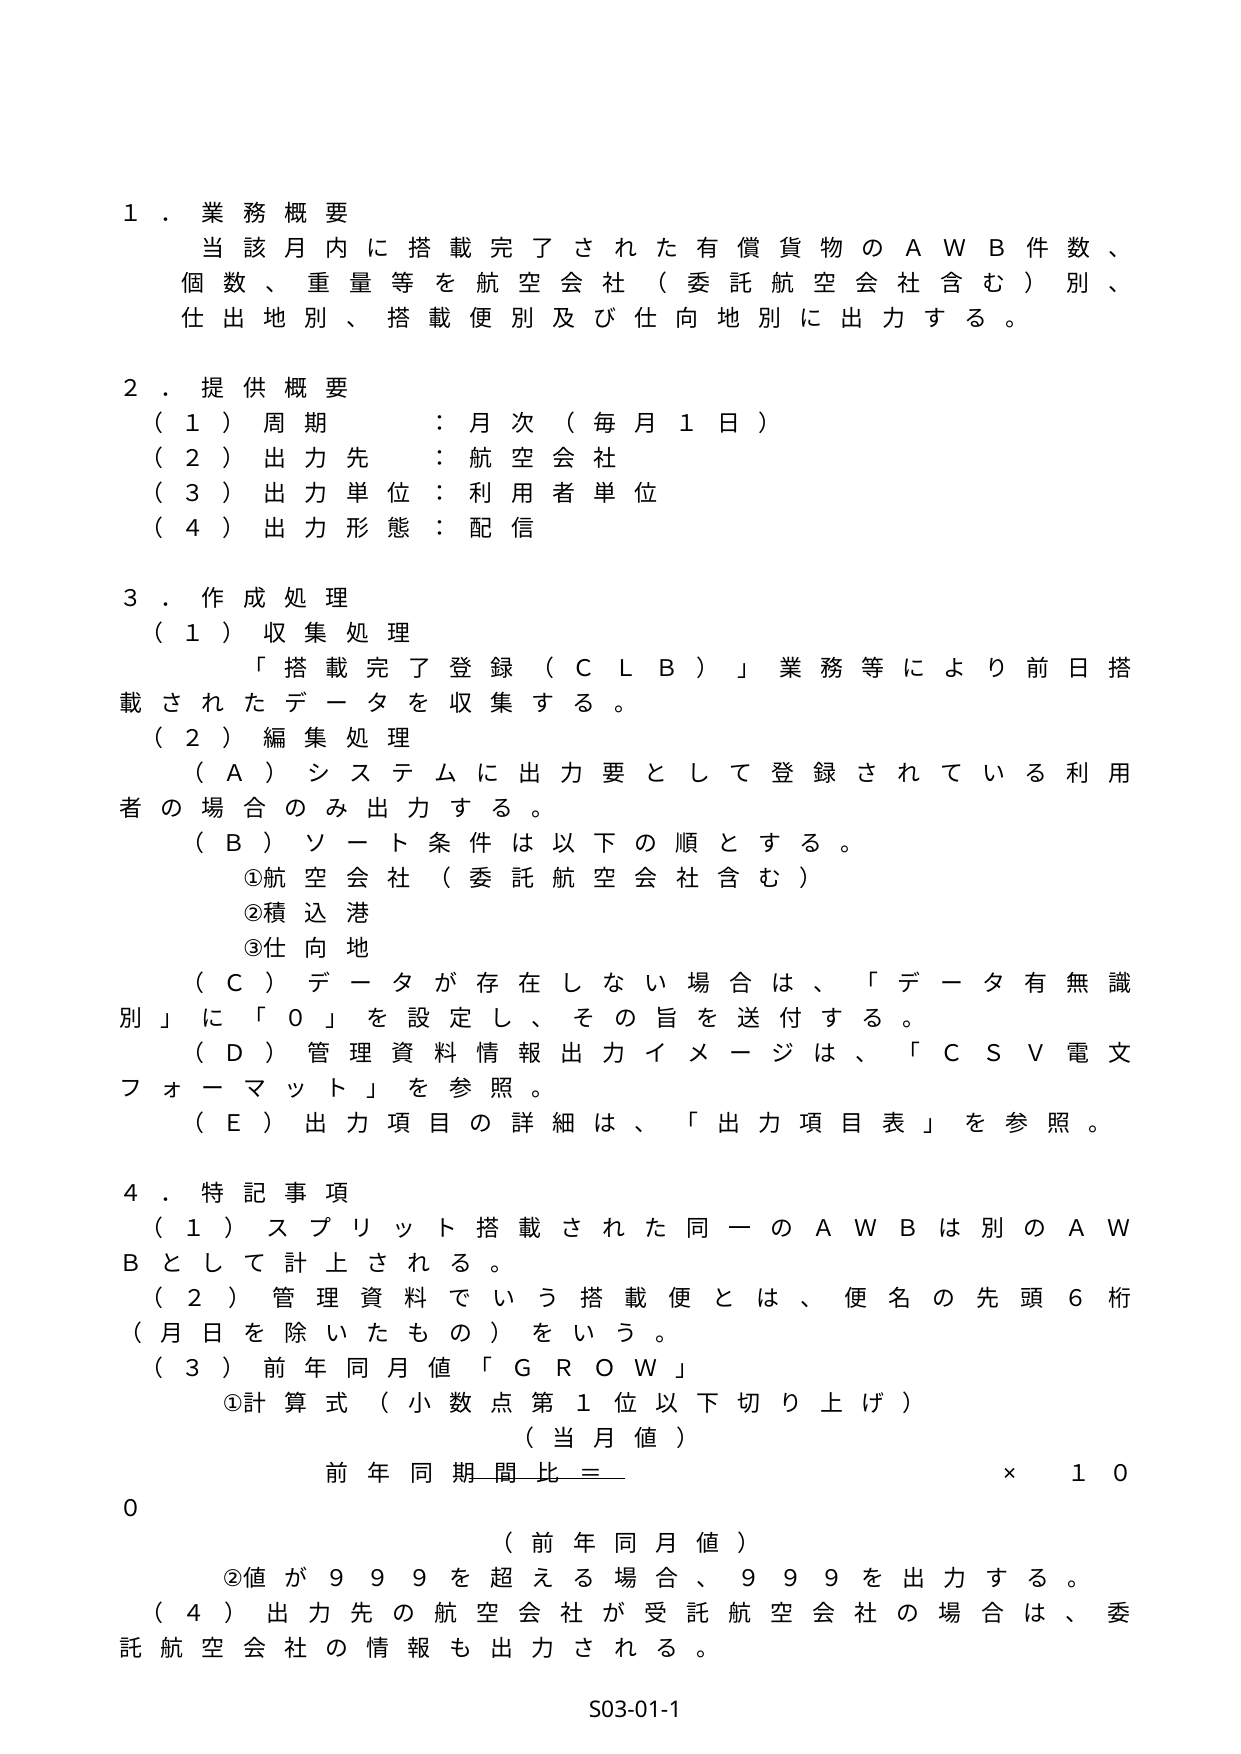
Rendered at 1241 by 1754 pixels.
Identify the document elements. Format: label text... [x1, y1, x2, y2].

text （１）収集処理 [119, 614, 1150, 649]
text （１）周期 ：月次（毎月１日） [119, 404, 1150, 439]
text ３．作成処理 [119, 579, 1150, 614]
text ４．特記事項 [119, 1174, 1150, 1209]
text ２．提供概要 [119, 369, 1150, 404]
text （Ｂ）ソート条件は以下の順とする。 [119, 824, 1150, 859]
text （２）管理資料でいう搭載便とは、便名の先頭６桁（月日を除いたもの）をいう。 [119, 1279, 1150, 1349]
text （当月値） [119, 1419, 1150, 1454]
text （４）出力形態：配信 [119, 509, 1150, 544]
text ③仕向地 [119, 929, 1150, 964]
text （１）スプリット搭載された同一のＡＷＢは別のＡＷＢとして計上される。 [119, 1209, 1150, 1279]
text （４）出力先の航空会社が受託航空会社の場合は、委託航空会社の情報も出力される。 [119, 1594, 1150, 1664]
text （前年同月値） [119, 1524, 1150, 1559]
text （Ｃ）データが存在しない場合は、「データ有無識別」に「０」を設定し、その旨を送付する。 [119, 964, 1150, 1034]
text （Ｄ）管理資料情報出力イメージは、「ＣＳＶ電文フォーマット」を参照。 [119, 1034, 1150, 1104]
text ②積込港 [119, 894, 1150, 929]
text 前年同期間比＝ × １００ [119, 1454, 1150, 1524]
text １．業務概要 [119, 194, 1150, 229]
text 「搭載完了登録（ＣＬＢ）」業務等により前日搭載されたデータを収集する。 [119, 649, 1150, 719]
text （Ａ）システムに出力要として登録されている利用者の場合のみ出力する。 [119, 754, 1150, 824]
text ①計算式（小数点第１位以下切り上げ） [119, 1384, 1150, 1419]
text ②値が９９９を超える場合、９９９を出力する。 [119, 1559, 1150, 1594]
text （３）出力単位：利用者単位 [119, 474, 1150, 509]
text 当該月内に搭載完了された有償貨物のＡＷＢ件数、個数、重量等を航空会社（委託航空会社含む）別、仕出地別、搭載便別及び仕向地別に出力する。 [161, 229, 1150, 334]
text （３）前年同月値「ＧＲＯＷ」 [119, 1349, 1150, 1384]
text （２）出力先 ：航空会社 [119, 439, 1150, 474]
text （Ｅ）出力項目の詳細は、「出力項目表」を参照。 [119, 1104, 1150, 1139]
text ①航空会社（委託航空会社含む） [119, 859, 1150, 894]
text （２）編集処理 [119, 719, 1150, 754]
